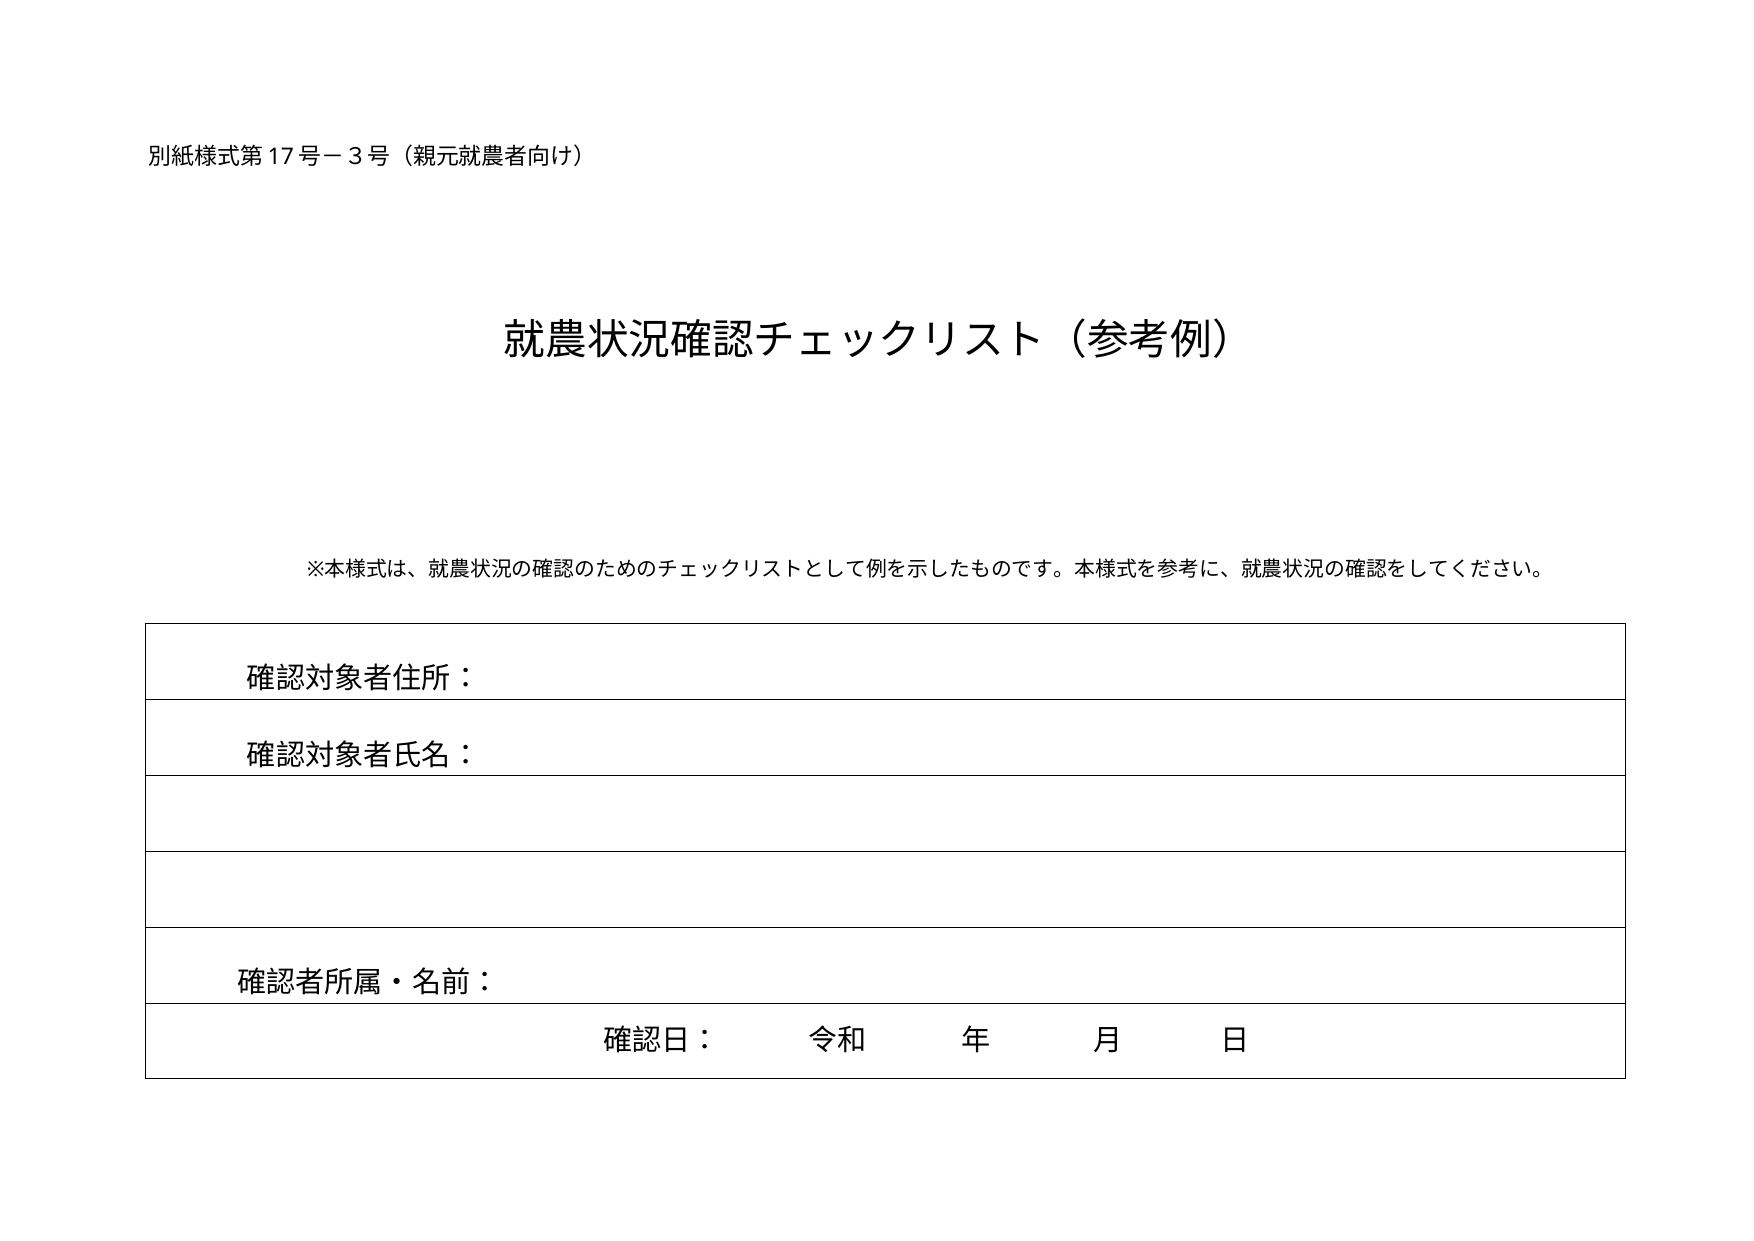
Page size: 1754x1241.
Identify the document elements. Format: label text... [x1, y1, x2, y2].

table_cell 令和 [739, 1004, 867, 1078]
table_cell 確認者所属・名前： [146, 928, 1625, 1002]
text ※本様式は、就農状況の確認のためのチェックリストとして例を示したものです。本様式を参考に、就農状況の確認をしてください。 [307, 553, 1624, 583]
table_cell 確認日： [146, 1004, 739, 1078]
table_cell [1249, 1004, 1625, 1078]
table_cell 月 [995, 1004, 1123, 1078]
text 別紙様式第17号－３号（親元就農者向け） [148, 137, 1624, 171]
table_cell [146, 852, 1625, 926]
subtitle 就農状況確認チェックリスト（参考例） [133, 306, 1624, 367]
table_cell 日 [1123, 1004, 1249, 1078]
table_cell 年 [867, 1004, 995, 1078]
table_header 確認対象者住所： [146, 624, 1625, 699]
table_cell 確認対象者氏名： [146, 700, 1625, 774]
table_cell [146, 776, 1625, 851]
